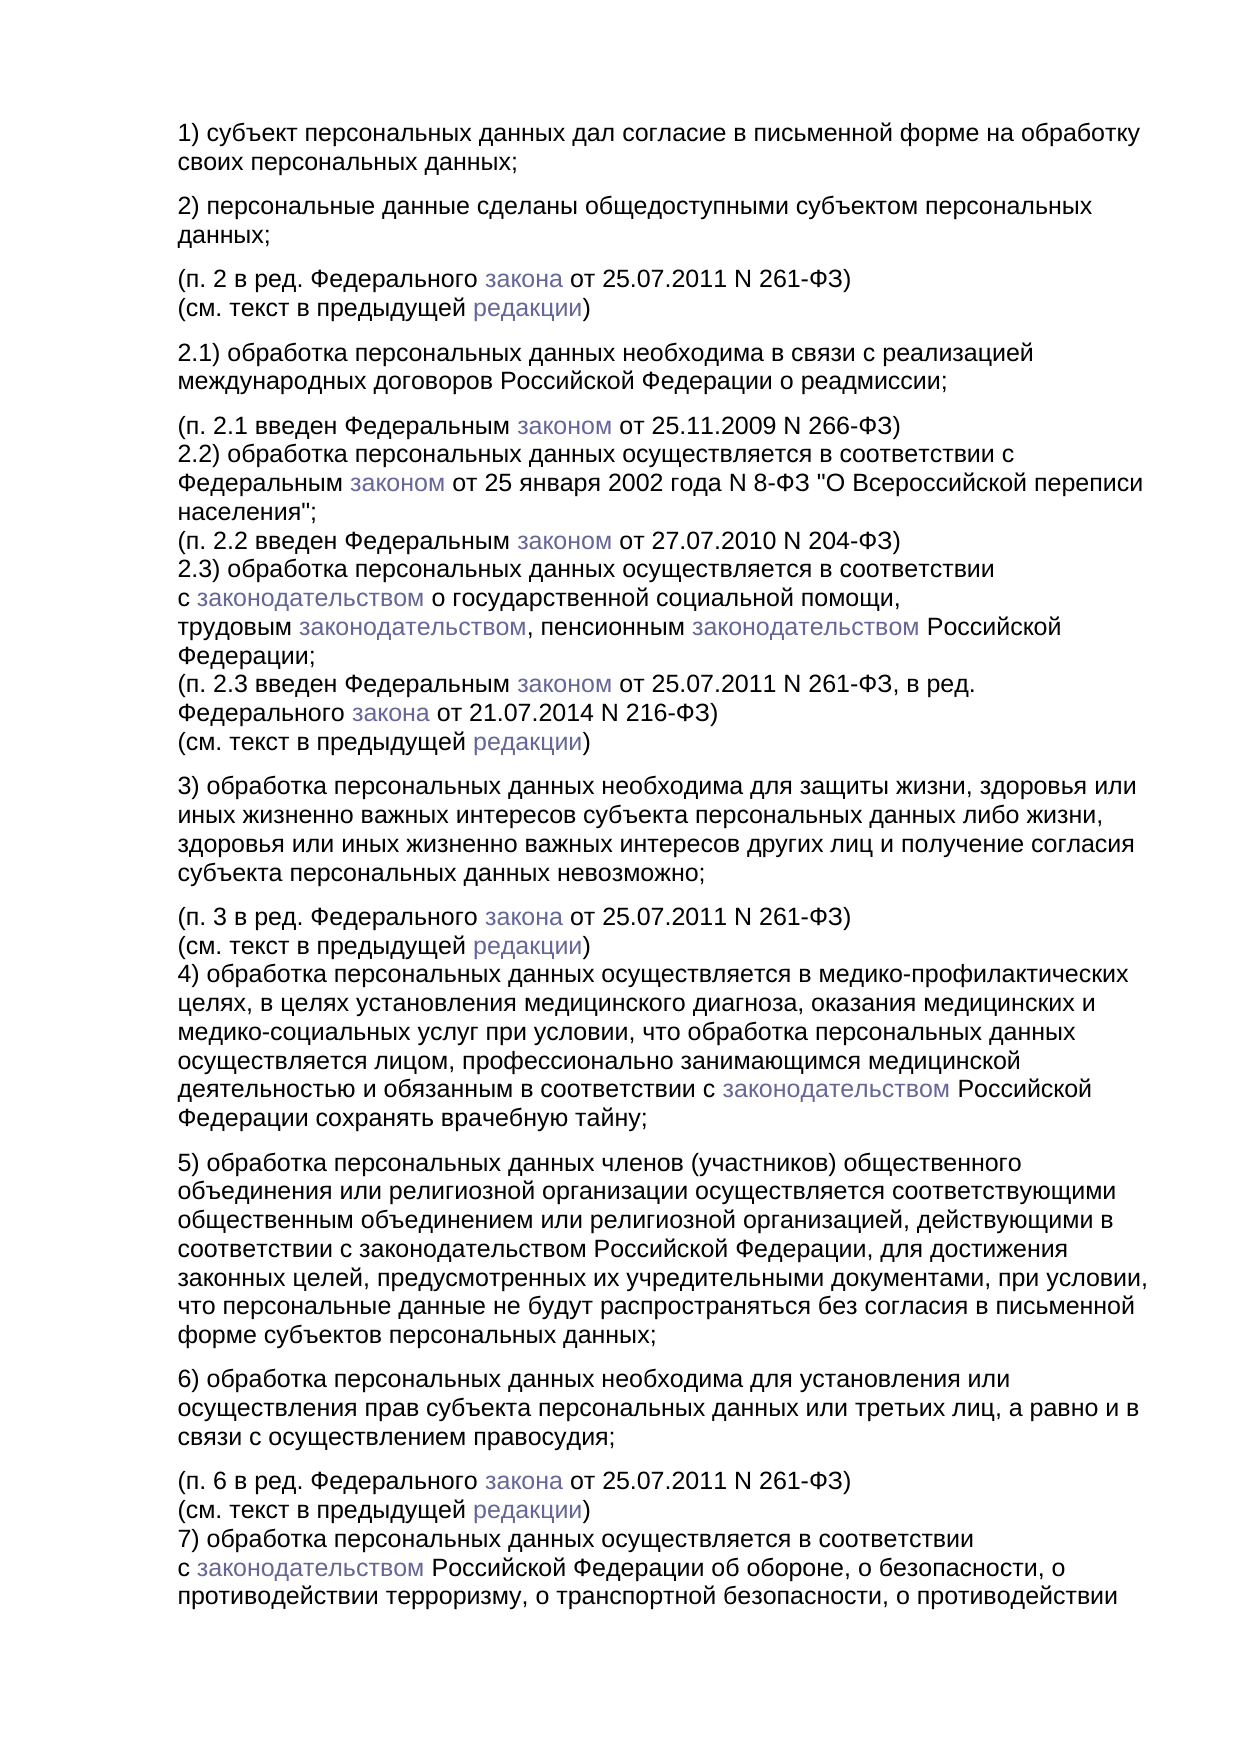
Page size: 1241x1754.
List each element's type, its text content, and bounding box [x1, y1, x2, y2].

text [177, 1524, 1152, 1610]
text (см. текст в предыдущей редакции) [177, 1495, 1152, 1524]
text 2.2) обработка персональных данных осуществляется в соответствии с Федеральным законом от 25 января 2002 года N 8-ФЗ "О Всероссийской переписи населения"; [177, 439, 1152, 526]
text 2.3) обработка персональных данных осуществляется в соответствии с законодательством о государственной социальной помощи, трудовым законодательством, пенсионным законодательством Российской Федерации; [177, 554, 1152, 669]
text 1) субъект персональных данных дал согласие в письменной форме на обработку своих персональных данных; [177, 118, 1152, 176]
text 3) обработка персональных данных необходима для защиты жизни, здоровья или иных жизненно важных интересов субъекта персональных данных либо жизни, здоровья или иных жизненно важных интересов других лиц и получение согласия субъекта персональных данных невозможно; [177, 771, 1152, 886]
text (п. 3 в ред. Федерального закона от 25.07.2011 N 261-ФЗ) [177, 902, 1152, 931]
text (п. 2.1 введен Федеральным законом от 25.11.2009 N 266-ФЗ) [177, 411, 1152, 439]
text (п. 2.2 введен Федеральным законом от 27.07.2010 N 204-ФЗ) [177, 526, 1152, 554]
text (см. текст в предыдущей редакции) [177, 727, 1152, 756]
text (см. текст в предыдущей редакции) [177, 293, 1152, 322]
text 5) обработка персональных данных членов (участников) общественного объединения или религиозной организации осуществляется соответствующими общественным объединением или религиозной организацией, действующими в соответствии с законодательством Российской Федерации, для достижения законных целей, предусмотренных их учредительными документами, при условии, что персональные данные не будут распространяться без согласия в письменной форме субъектов персональных данных; [177, 1147, 1152, 1349]
text (п. 2 в ред. Федерального закона от 25.07.2011 N 261-ФЗ) [177, 264, 1152, 293]
text (п. 2.3 введен Федеральным законом от 25.07.2011 N 261-ФЗ, в ред. Федерального закона от 21.07.2014 N 216-ФЗ) [177, 669, 1152, 727]
text (п. 6 в ред. Федерального закона от 25.07.2011 N 261-ФЗ) [177, 1466, 1152, 1495]
text 4) обработка персональных данных осуществляется в медико-профилактических целях, в целях установления медицинского диагноза, оказания медицинских и медико-социальных услуг при условии, что обработка персональных данных осуществляется лицом, профессионально занимающимся медицинской деятельностью и обязанным в соответствии с законодательством Российской Федерации сохранять врачебную тайну; [177, 959, 1152, 1132]
text 2) персональные данные сделаны общедоступными субъектом персональных данных; [177, 191, 1152, 249]
text 2.1) обработка персональных данных необходима в связи с реализацией международных договоров Российской Федерации о реадмиссии; [177, 337, 1152, 395]
text (см. текст в предыдущей редакции) [177, 931, 1152, 959]
text 6) обработка персональных данных необходима для установления или осуществления прав субъекта персональных данных или третьих лиц, а равно и в связи с осуществлением правосудия; [177, 1364, 1152, 1451]
